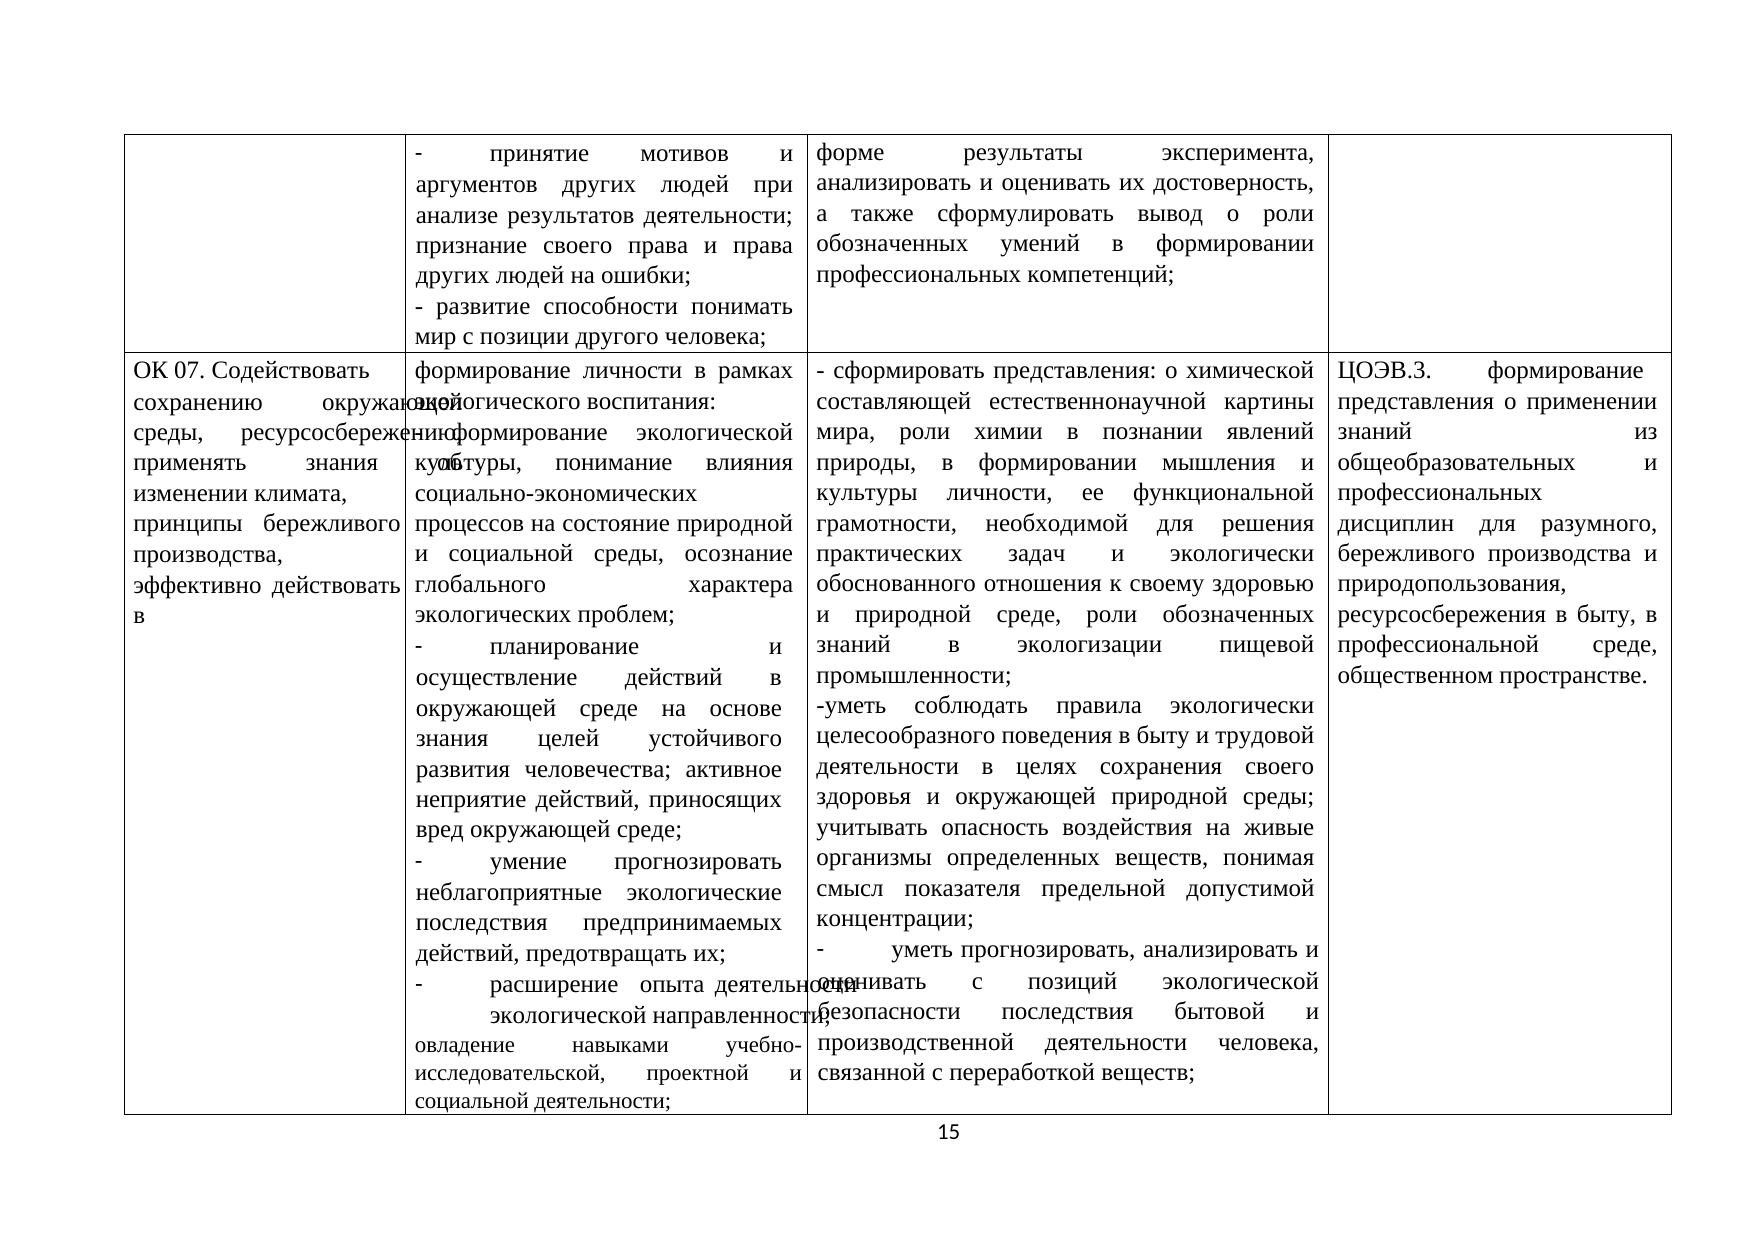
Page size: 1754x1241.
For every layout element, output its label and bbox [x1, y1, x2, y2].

table_cell [406, 135, 807, 352]
table_cell [808, 353, 1328, 1113]
table_cell [125, 135, 405, 352]
table_cell [406, 353, 807, 1113]
table_cell [1329, 135, 1671, 352]
table_cell [808, 135, 1328, 352]
table_cell [125, 353, 405, 1113]
table_cell [1329, 353, 1671, 1113]
